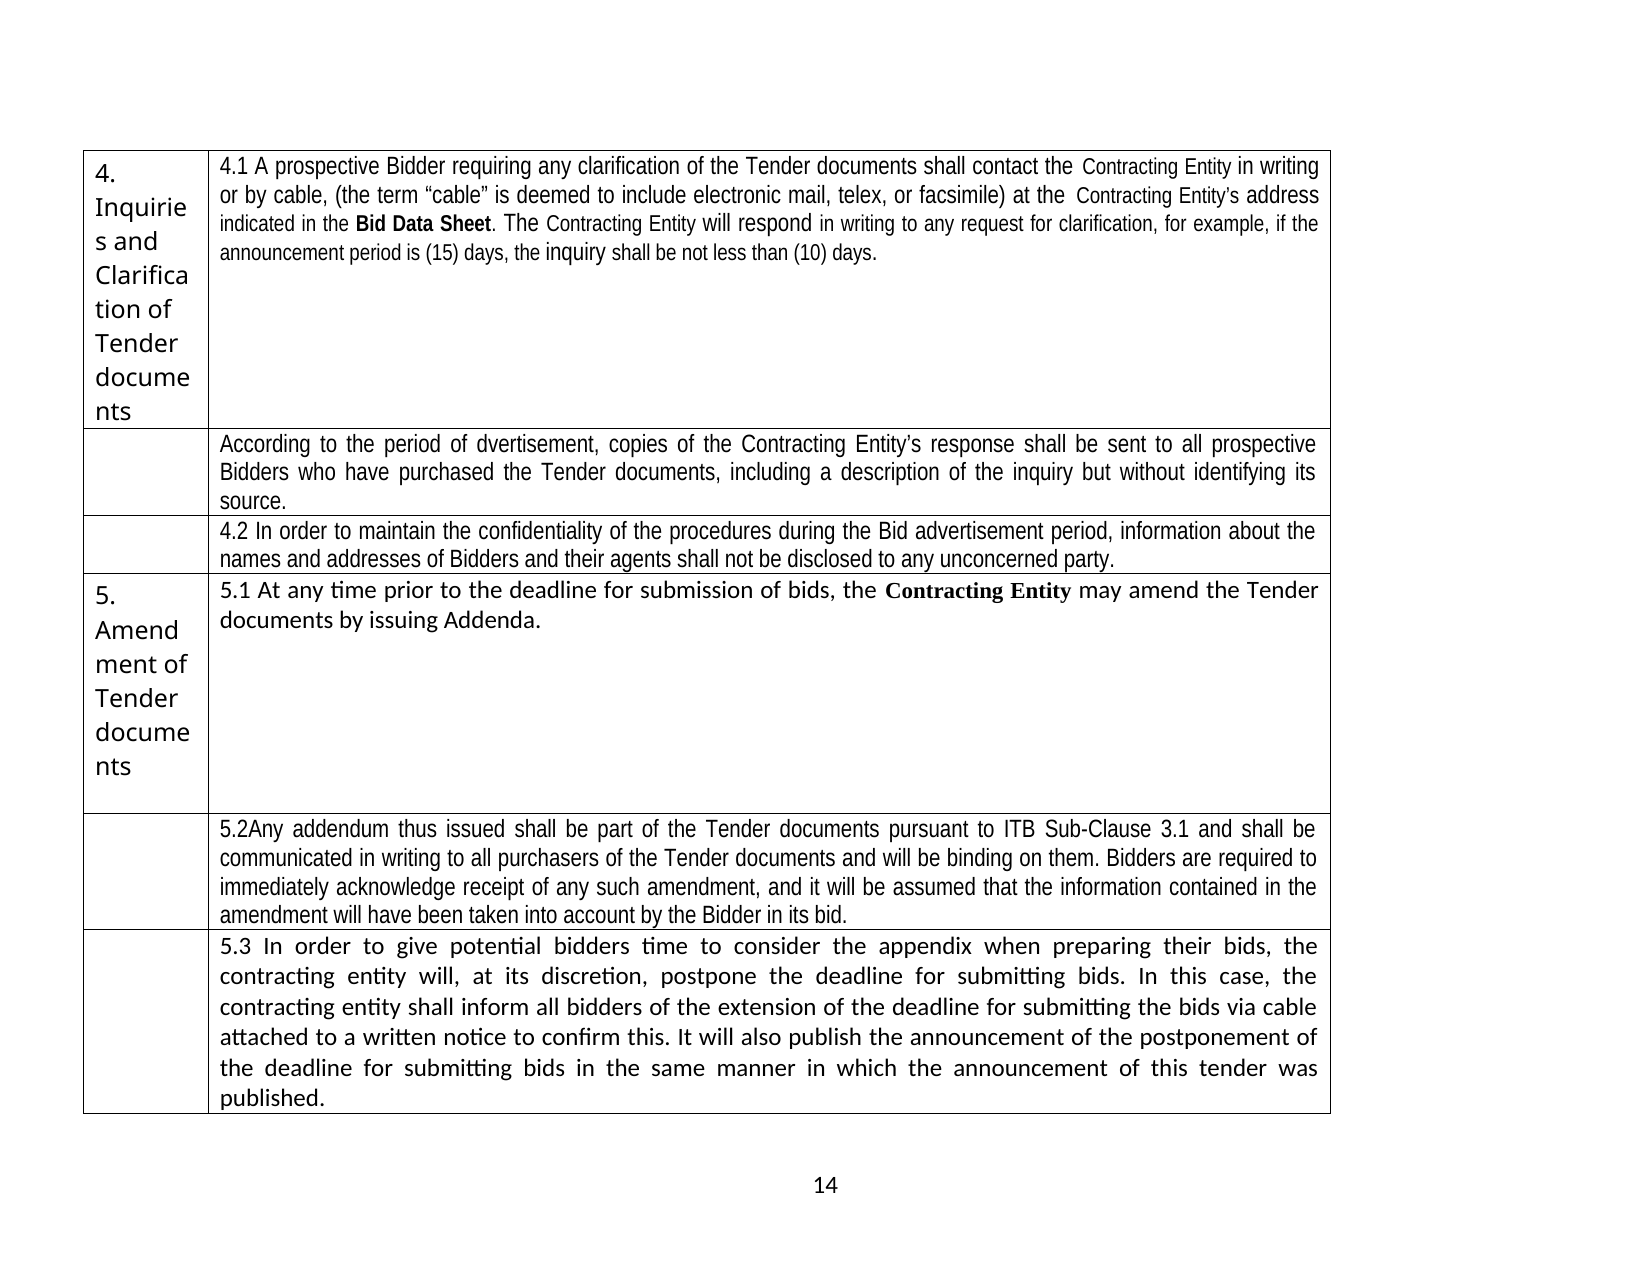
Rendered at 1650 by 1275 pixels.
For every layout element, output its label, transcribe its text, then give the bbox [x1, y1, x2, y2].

table_cell [84, 930, 208, 1113]
table_cell 4.1 A prospective Bidder requiring any clarification of the Tender documents shall contact the Contracting Entity in writing or by cable, (the term “cable” is deemed to include electronic mail, telex, or facsimile) at the Contracting Entity’s address indicated in the Bid Data Sheet. The Contracting Entity will respond in writing to any request for clarification, for example, if the announcement period is (15) days, the inquiry shall be not less than (10) days. [209, 151, 1330, 428]
table_cell 5.3 In order to give potential bidders time to consider the appendix when preparing their bids, the contracting entity will, at its discretion, postpone the deadline for submitting bids. In this case, the contracting entity shall inform all bidders of the extension of the deadline for submitting the bids via cable attached to a written notice to confirm this. It will also publish the announcement of the postponement of the deadline for submitting bids in the same manner in which the announcement of this tender was published. [209, 930, 1330, 1113]
table_cell 5.1 At any time prior to the deadline for submission of bids, the Contracting Entity may amend the Tender documents by issuing Addenda. [209, 574, 1330, 813]
table_cell 4. Inquiries and Clarification of Tender documents [84, 151, 208, 428]
table_cell [84, 814, 208, 929]
table_cell According to the period of dvertisement, copies of the Contracting Entity’s response shall be sent to all prospective Bidders who have purchased the Tender documents, including a description of the inquiry but without identifying its source. [209, 429, 1330, 515]
table_cell [84, 516, 208, 573]
table_cell 4.2 In order to maintain the confidentiality of the procedures during the Bid advertisement period, information about the names and addresses of Bidders and their agents shall not be disclosed to any unconcerned party. [209, 516, 1330, 573]
table_cell 5.2Any addendum thus issued shall be part of the Tender documents pursuant to ITB Sub-Clause 3.1 and shall be communicated in writing to all purchasers of the Tender documents and will be binding on them. Bidders are required to immediately acknowledge receipt of any such amendment, and it will be assumed that the information contained in the amendment will have been taken into account by the Bidder in its bid. [209, 814, 1330, 929]
table_cell 5. Amendment of Tender documents [84, 574, 208, 813]
table_cell [84, 429, 208, 515]
